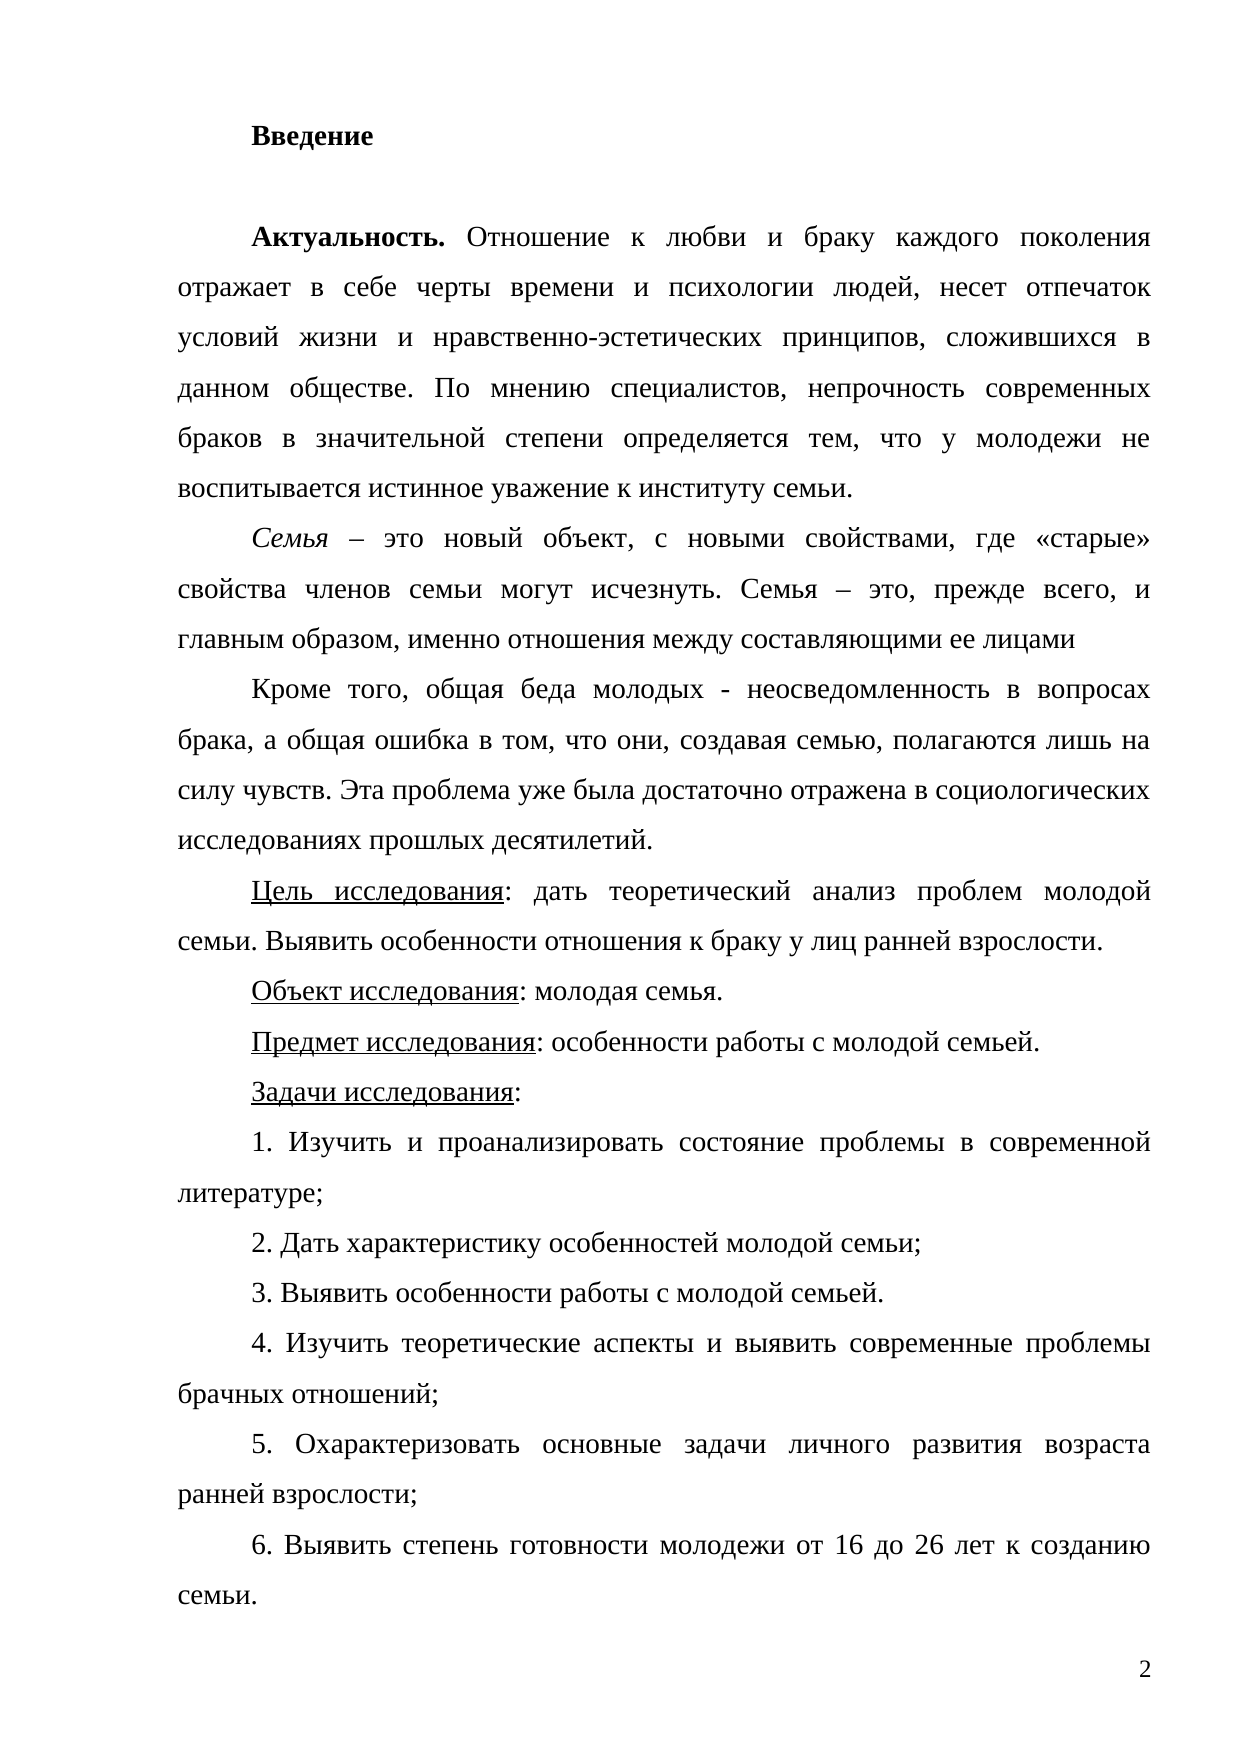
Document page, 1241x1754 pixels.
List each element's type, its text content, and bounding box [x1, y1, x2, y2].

text 1. Изучить и проанализировать состояние проблемы в современной литературе; [177, 1124, 1152, 1208]
text Предмет исследования: особенности работы с молодой семьей. [177, 1024, 1152, 1057]
text 2. Дать характеристику особенностей молодой семьи; [177, 1225, 1152, 1258]
text 3. Выявить особенности работы с молодой семьей. [177, 1275, 1152, 1309]
text Задачи исследования: [177, 1074, 1152, 1108]
text Цель исследования: дать теоретический анализ проблем молодой семьи. Выявить особенности отношения к браку у лиц ранней взрослости. [177, 873, 1152, 957]
text Введение [177, 118, 1152, 152]
text Кроме того, общая беда молодых - неосведомленность в вопросах брака, а общая ошибка в том, что они, создавая семью, полагаются лишь на силу чувств. Эта проблема уже была достаточно отражена в социологических исследованиях прошлых десятилетий. [177, 672, 1152, 856]
text 4. Изучить теоретические аспекты и выявить современные проблемы брачных отношений; [177, 1326, 1152, 1409]
text Объект исследования: молодая семья. [177, 973, 1152, 1007]
text Актуальность. Отношение к любви и браку каждого поколения отражает в себе черты времени и психологии людей, несет отпечаток условий жизни и нравственно-эстетических принципов, сложившихся в данном обществе. По мнению специалистов, непрочность современных браков в значительной степени определяется тем, что у молодежи не воспитывается истинное уважение к институту семьи. [177, 219, 1152, 504]
text 6. Выявить степень готовности молодежи от 16 до 26 лет к созданию семьи. [177, 1527, 1152, 1611]
text 5. Охарактеризовать основные задачи личного развития возраста ранней взрослости; [177, 1426, 1152, 1510]
text Семья – это новый объект, с новыми свойствами, где «старые» свойства членов семьи могут исчезнуть. Семья – это, прежде всего, и главным образом, именно отношения между составляющими ее лицами [177, 521, 1152, 655]
